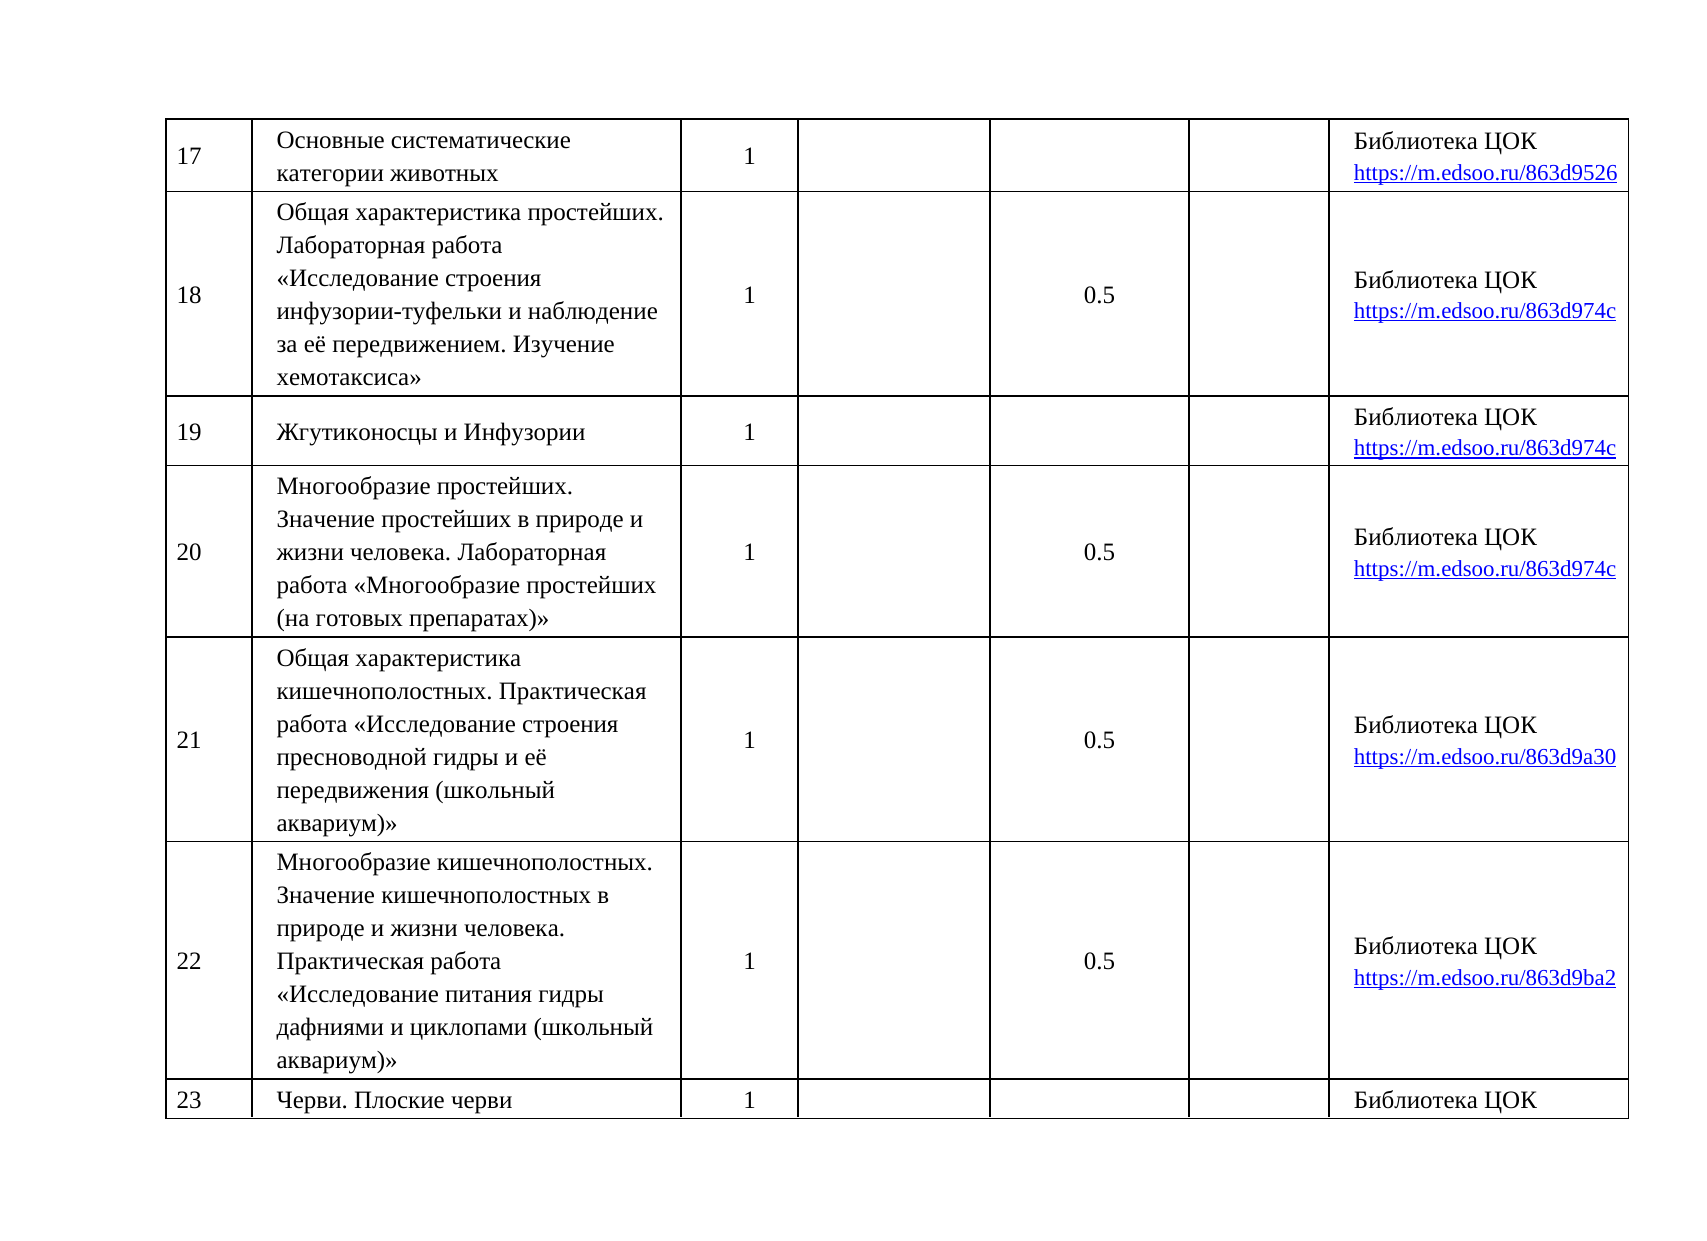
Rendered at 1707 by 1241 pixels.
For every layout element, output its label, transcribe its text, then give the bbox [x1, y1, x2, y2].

table_cell Библиотека ЦОК https://m.edsoo.ru/863d974c [1330, 397, 1628, 464]
table_cell 19 [167, 397, 251, 464]
table_cell [799, 120, 989, 191]
table_cell [991, 1080, 1188, 1117]
table_cell 1 [682, 638, 797, 841]
table_cell [1190, 638, 1328, 841]
table_cell Основные систематические категории животных [253, 120, 680, 191]
table_cell 0.5 [991, 192, 1188, 395]
table_cell [991, 397, 1188, 464]
table_cell 0.5 [991, 466, 1188, 636]
table_cell Общая характеристика кишечнополостных. Практическая работа «Исследование строения пресноводной гидры и её передвижения (школьный аквариум)» [253, 638, 680, 841]
table_cell [1190, 842, 1328, 1078]
table_cell [991, 120, 1188, 191]
table_cell [1190, 120, 1328, 191]
table_cell Библиотека ЦОК https://m.edsoo.ru/863d974c [1330, 466, 1628, 636]
table_cell [1190, 192, 1328, 395]
table_cell Библиотека ЦОК https://m.edsoo.ru/863d9526 [1330, 120, 1628, 191]
table_cell Библиотека ЦОК https://m.edsoo.ru/863d9ba2 [1330, 842, 1628, 1078]
table_cell 21 [167, 638, 251, 841]
table_cell [799, 842, 989, 1078]
table_cell 18 [167, 192, 251, 395]
table_cell [799, 638, 989, 841]
table_cell Жгутиконосцы и Инфузории [253, 397, 680, 464]
table_cell [799, 192, 989, 395]
table_cell [799, 1080, 989, 1117]
table_cell 1 [682, 120, 797, 191]
table_cell 1 [682, 842, 797, 1078]
table_cell 20 [167, 466, 251, 636]
table_cell [1190, 397, 1328, 464]
table_cell [799, 397, 989, 464]
table_cell [1190, 1080, 1328, 1117]
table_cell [253, 1080, 680, 1117]
table_cell 0.5 [991, 842, 1188, 1078]
table_cell 0.5 [991, 638, 1188, 841]
table_cell 22 [167, 842, 251, 1078]
table_cell [1190, 466, 1328, 636]
table_cell 23 [167, 1080, 251, 1117]
table_cell 1 [682, 1080, 797, 1117]
table_cell Библиотека ЦОК https://m.edsoo.ru/863d9a30 [1330, 638, 1628, 841]
table_cell 17 [167, 120, 251, 191]
table_cell [799, 466, 989, 636]
table_cell Многообразие простейших. Значение простейших в природе и жизни человека. Лабораторная работа «Многообразие простейших (на готовых препаратах)» [253, 466, 680, 636]
table_cell 1 [682, 192, 797, 395]
table_cell 1 [682, 466, 797, 636]
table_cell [1330, 1080, 1628, 1117]
table_cell Библиотека ЦОК https://m.edsoo.ru/863d974c [1330, 192, 1628, 395]
table_cell 1 [682, 397, 797, 464]
table_cell Общая характеристика простейших. Лабораторная работа «Исследование строения инфузории-туфельки и наблюдение за её передвижением. Изучение хемотаксиса» [253, 192, 680, 395]
table_cell Многообразие кишечнополостных. Значение кишечнополостных в природе и жизни человека. Практическая работа «Исследование питания гидры дафниями и циклопами (школьный аквариум)» [253, 842, 680, 1078]
